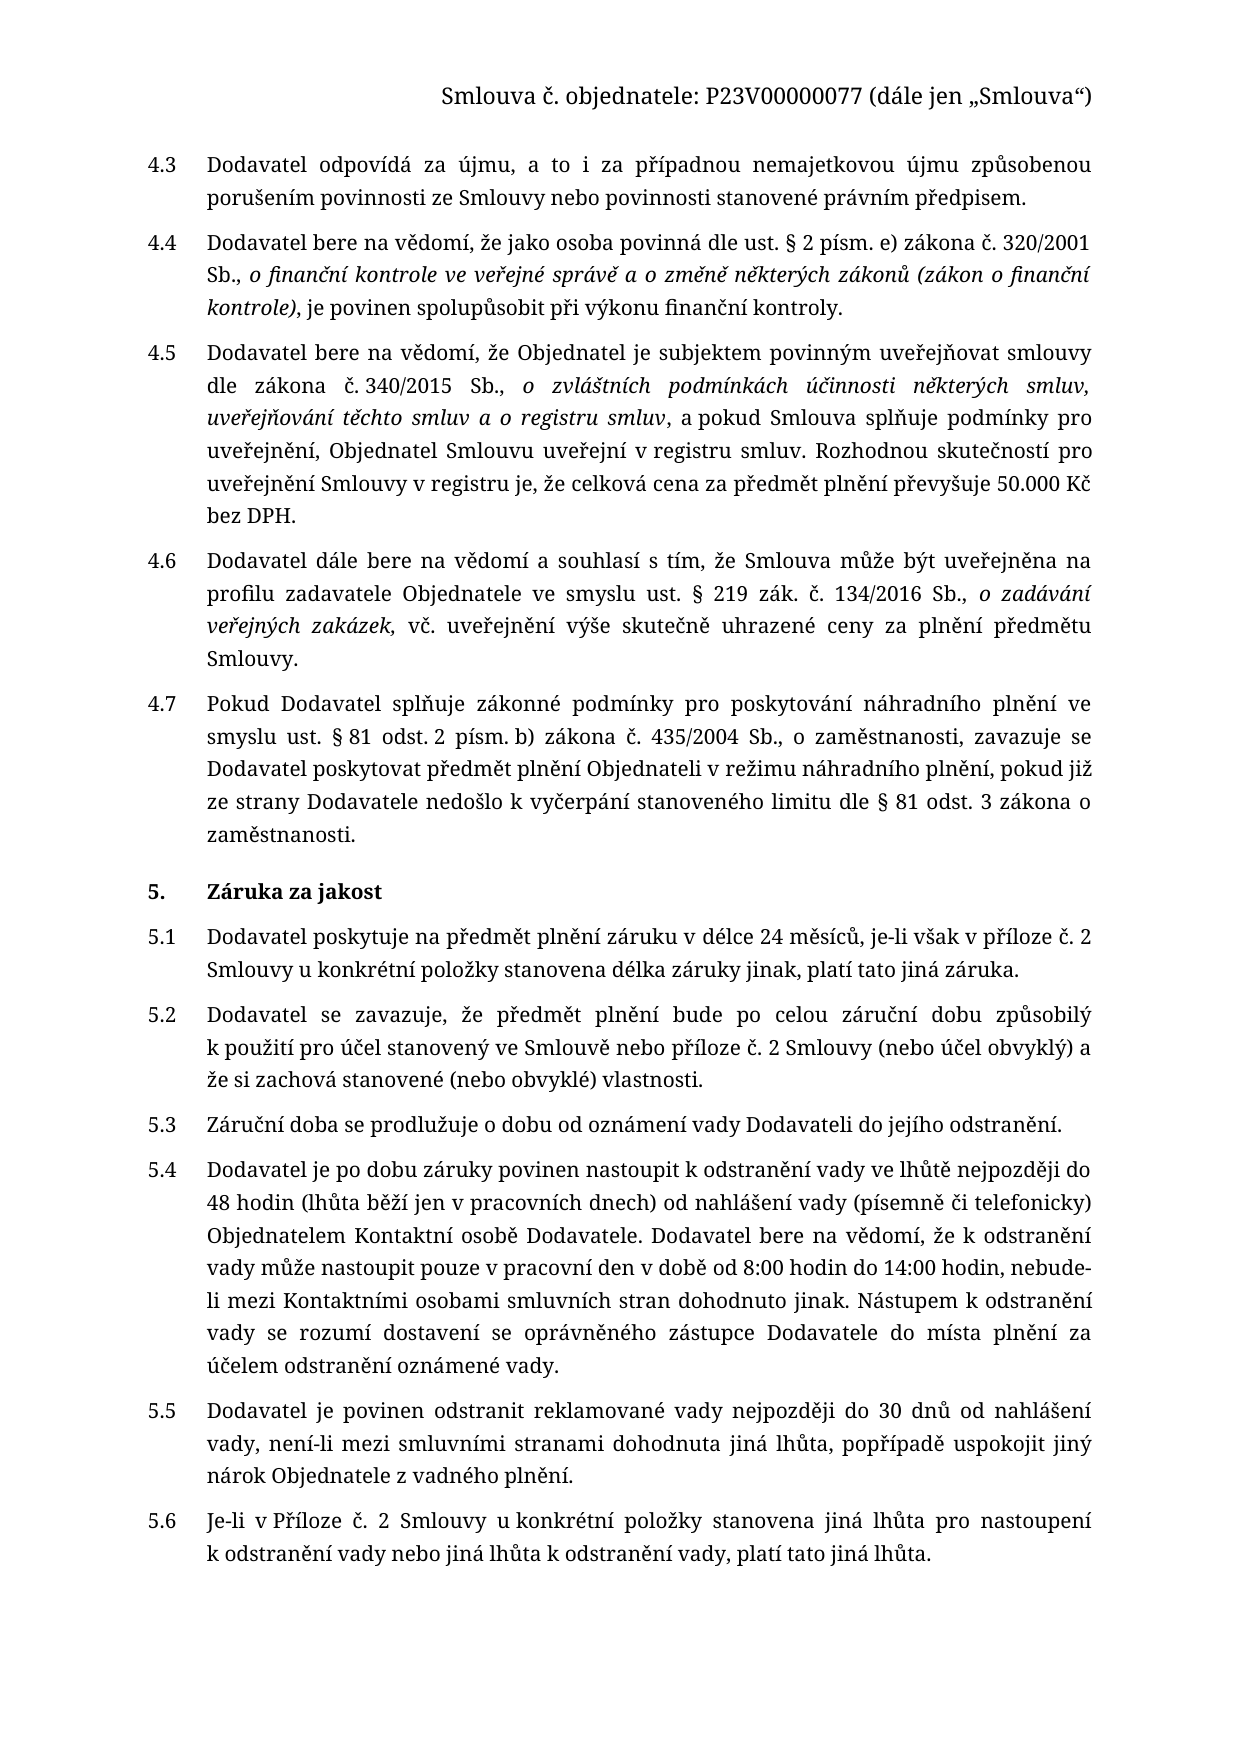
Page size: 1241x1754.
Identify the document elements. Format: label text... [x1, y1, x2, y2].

list Záruka za jakost [148, 877, 1093, 906]
list Dodavatel je po dobu záruky povinen nastoupit k odstranění vady ve lhůtě nejpozději do 48 hodin (lhůta běží jen v pracovních dnech) od nahlášení vady (písemně či telefonicky) Objednatelem Kontaktní osobě Dodavatele. Dodavatel bere na vědomí, že k odstranění vady může nastoupit pouze v pracovní den v době od 8:00 hodin do 14:00 hodin, nebude-li mezi Kontaktními osobami smluvních stran dohodnuto jinak. Nástupem k odstranění vady se rozumí dostavení se oprávněného zástupce Dodavatele do místa plnění za účelem odstranění oznámené vady. [148, 1156, 1093, 1379]
list Dodavatel se zavazuje, že předmět plnění bude po celou záruční dobu způsobilý k použití pro účel stanovený ve Smlouvě nebo příloze č. 2 Smlouvy (nebo účel obvyklý) a že si zachová stanovené (nebo obvyklé) vlastnosti. [148, 1000, 1093, 1094]
list Dodavatel odpovídá za újmu, a to i za případnou nemajetkovou újmu způsobenou porušením povinnosti ze Smlouvy nebo povinnosti stanovené právním předpisem. [148, 150, 1093, 211]
list Pokud Dodavatel splňuje zákonné podmínky pro poskytování náhradního plnění ve smyslu ust. § 81 odst. 2 písm. b) zákona č. 435/2004 Sb., o zaměstnanosti, zavazuje se Dodavatel poskytovat předmět plnění Objednateli v režimu náhradního plnění, pokud již ze strany Dodavatele nedošlo k vyčerpání stanoveného limitu dle § 81 odst. 3 zákona o zaměstnanosti. [148, 689, 1093, 848]
list Dodavatel poskytuje na předmět plnění záruku v délce 24 měsíců, je-li však v příloze č. 2 Smlouvy u konkrétní položky stanovena délka záruky jinak, platí tato jiná záruka. [148, 922, 1093, 983]
list Dodavatel je povinen odstranit reklamované vady nejpozději do 30 dnů od nahlášení vady, není-li mezi smluvními stranami dohodnuta jiná lhůta, popřípadě uspokojit jiný nárok Objednatele z vadného plnění. [148, 1396, 1093, 1490]
list Dodavatel bere na vědomí, že Objednatel je subjektem povinným uveřejňovat smlouvy dle zákona č. 340/2015 Sb., o zvláštních podmínkách účinnosti některých smluv, uveřejňování těchto smluv a o registru smluv, a pokud Smlouva splňuje podmínky pro uveřejnění, Objednatel Smlouvu uveřejní v registru smluv. Rozhodnou skutečností pro uveřejnění Smlouvy v registru je, že celková cena za předmět plnění převyšuje 50.000 Kč bez DPH. [148, 338, 1093, 530]
list Dodavatel bere na vědomí, že jako osoba povinná dle ust. § 2 písm. e) zákona č. 320/2001 Sb., o finanční kontrole ve veřejné správě a o změně některých zákonů (zákon o finanční kontrole), je povinen spolupůsobit při výkonu finanční kontroly. [148, 228, 1093, 322]
list Je-li v Příloze č. 2 Smlouvy u konkrétní položky stanovena jiná lhůta pro nastoupení k odstranění vady nebo jiná lhůta k odstranění vady, platí tato jiná lhůta. [148, 1507, 1093, 1568]
list Záruční doba se prodlužuje o dobu od oznámení vady Dodavateli do jejího odstranění. [148, 1110, 1093, 1139]
list Dodavatel dále bere na vědomí a souhlasí s tím, že Smlouva může být uveřejněna na profilu zadavatele Objednatele ve smyslu ust. § 219 zák. č. 134/2016 Sb., o zadávání veřejných zakázek, vč. uveřejnění výše skutečně uhrazené ceny za plnění předmětu Smlouvy. [148, 546, 1093, 673]
